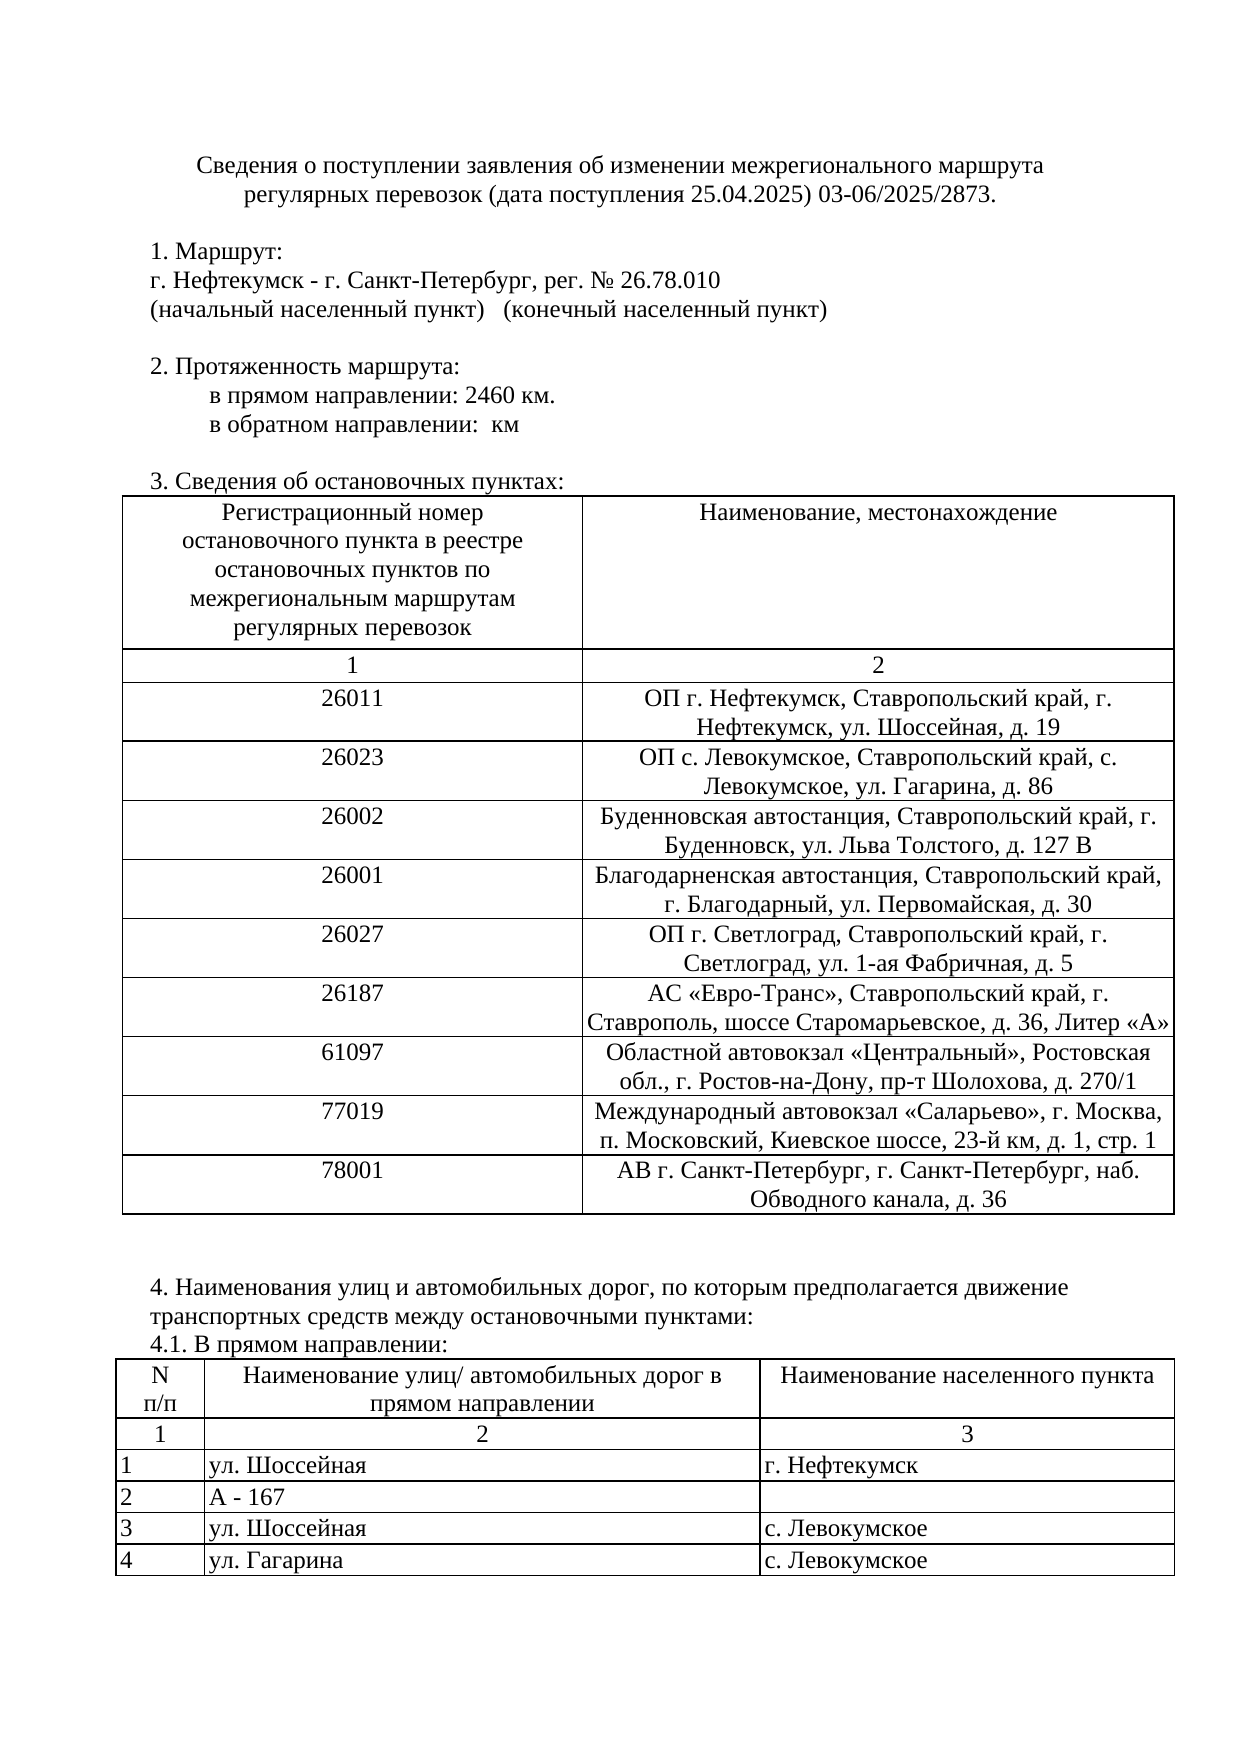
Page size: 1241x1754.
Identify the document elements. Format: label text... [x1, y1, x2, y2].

table_cell А - 167 [205, 1482, 759, 1512]
text в прямом направлении: 2460 км. [150, 380, 1090, 409]
table_cell 77019 [123, 1096, 582, 1154]
table_cell 26187 [123, 978, 582, 1036]
table_cell г. Нефтекумск [761, 1450, 1174, 1480]
table_cell с. Левокумское [761, 1545, 1174, 1574]
table_header Наименование населенного пункта [761, 1360, 1174, 1417]
table_header Наименование, местонахождение [583, 497, 1173, 648]
table_cell ул. Гагарина [205, 1545, 759, 1574]
text г. Нефтекумск - г. Санкт-Петербург, рег. № 26.78.010 [150, 265, 1090, 294]
table_cell 26023 [123, 742, 582, 799]
table_cell ул. Шоссейная [205, 1450, 759, 1480]
table_cell с. Левокумское [761, 1513, 1174, 1543]
table_cell ОП г. Нефтекумск, Ставропольский край, г. Нефтекумск, ул. Шоссейная, д. 19 [583, 683, 1173, 740]
table_cell 3 [761, 1419, 1174, 1449]
table_cell 2 [583, 650, 1173, 681]
table_cell Благодарненская автостанция, Ставропольский край, г. Благодарный, ул. Первомайская, д. 30 [583, 860, 1173, 918]
table_cell Областной автовокзал «Центральный», Ростовская обл., г. Ростов-на-Дону, пр-т Шолохова, д. 270/1 [583, 1037, 1173, 1095]
table_header N п/п [117, 1360, 204, 1417]
table_cell Международный автовокзал «Саларьево», г. Москва, п. Московский, Киевское шоссе, 23-й км, д. 1, стр. 1 [583, 1096, 1173, 1154]
table_header Регистрационный номер остановочного пункта в реестре остановочных пунктов по межрегиональным маршрутам регулярных перевозок [123, 497, 582, 648]
text в обратном направлении: км [150, 409, 1090, 437]
table_cell 26001 [123, 860, 582, 918]
text 4.1. В прямом направлении: [150, 1329, 1090, 1358]
table_cell 1 [123, 650, 582, 681]
table_cell 1 [117, 1419, 204, 1449]
table_cell 2 [117, 1482, 204, 1512]
text 3. Сведения об остановочных пунктах: [150, 466, 1090, 495]
table_cell ул. Шоссейная [205, 1513, 759, 1543]
table_cell 26011 [123, 683, 582, 740]
text (начальный населенный пункт) (конечный населенный пункт) [150, 294, 1090, 322]
table_cell 1 [117, 1450, 204, 1480]
text 1. Маршрут: [150, 236, 1090, 265]
table_cell 4 [117, 1545, 204, 1574]
table_cell 26002 [123, 801, 582, 858]
table_cell [761, 1482, 1174, 1512]
table_cell АВ г. Санкт-Петербург, г. Санкт-Петербург, наб. Обводного канала, д. 36 [583, 1156, 1173, 1213]
text Сведения о поступлении заявления об изменении межрегионального маршрута регулярных перевозок (дата поступления 25.04.2025) 03-06/2025/2873. [150, 150, 1090, 207]
table_header Наименование улиц/ автомобильных дорог в прямом направлении [205, 1360, 759, 1417]
text 4. Наименования улиц и автомобильных дорог, по которым предполагается движение транспортных средств между остановочными пунктами: [150, 1272, 1090, 1329]
table_cell 26027 [123, 919, 582, 977]
table_cell 61097 [123, 1037, 582, 1095]
table_cell Буденновская автостанция, Ставропольский край, г. Буденновск, ул. Льва Толстого, д. 127 В [583, 801, 1173, 858]
table_cell 2 [205, 1419, 759, 1449]
table_cell ОП г. Светлоград, Ставропольский край, г. Светлоград, ул. 1-ая Фабричная, д. 5 [583, 919, 1173, 977]
table_cell ОП с. Левокумское, Ставропольский край, с. Левокумское, ул. Гагарина, д. 86 [583, 742, 1173, 799]
table_cell 3 [117, 1513, 204, 1543]
table_cell АС «Евро-Транс», Ставропольский край, г. Ставрополь, шоссе Старомарьевское, д. 36, Литер «А» [583, 978, 1173, 1036]
table_cell 78001 [123, 1156, 582, 1213]
text 2. Протяженность маршрута: [150, 351, 1090, 380]
